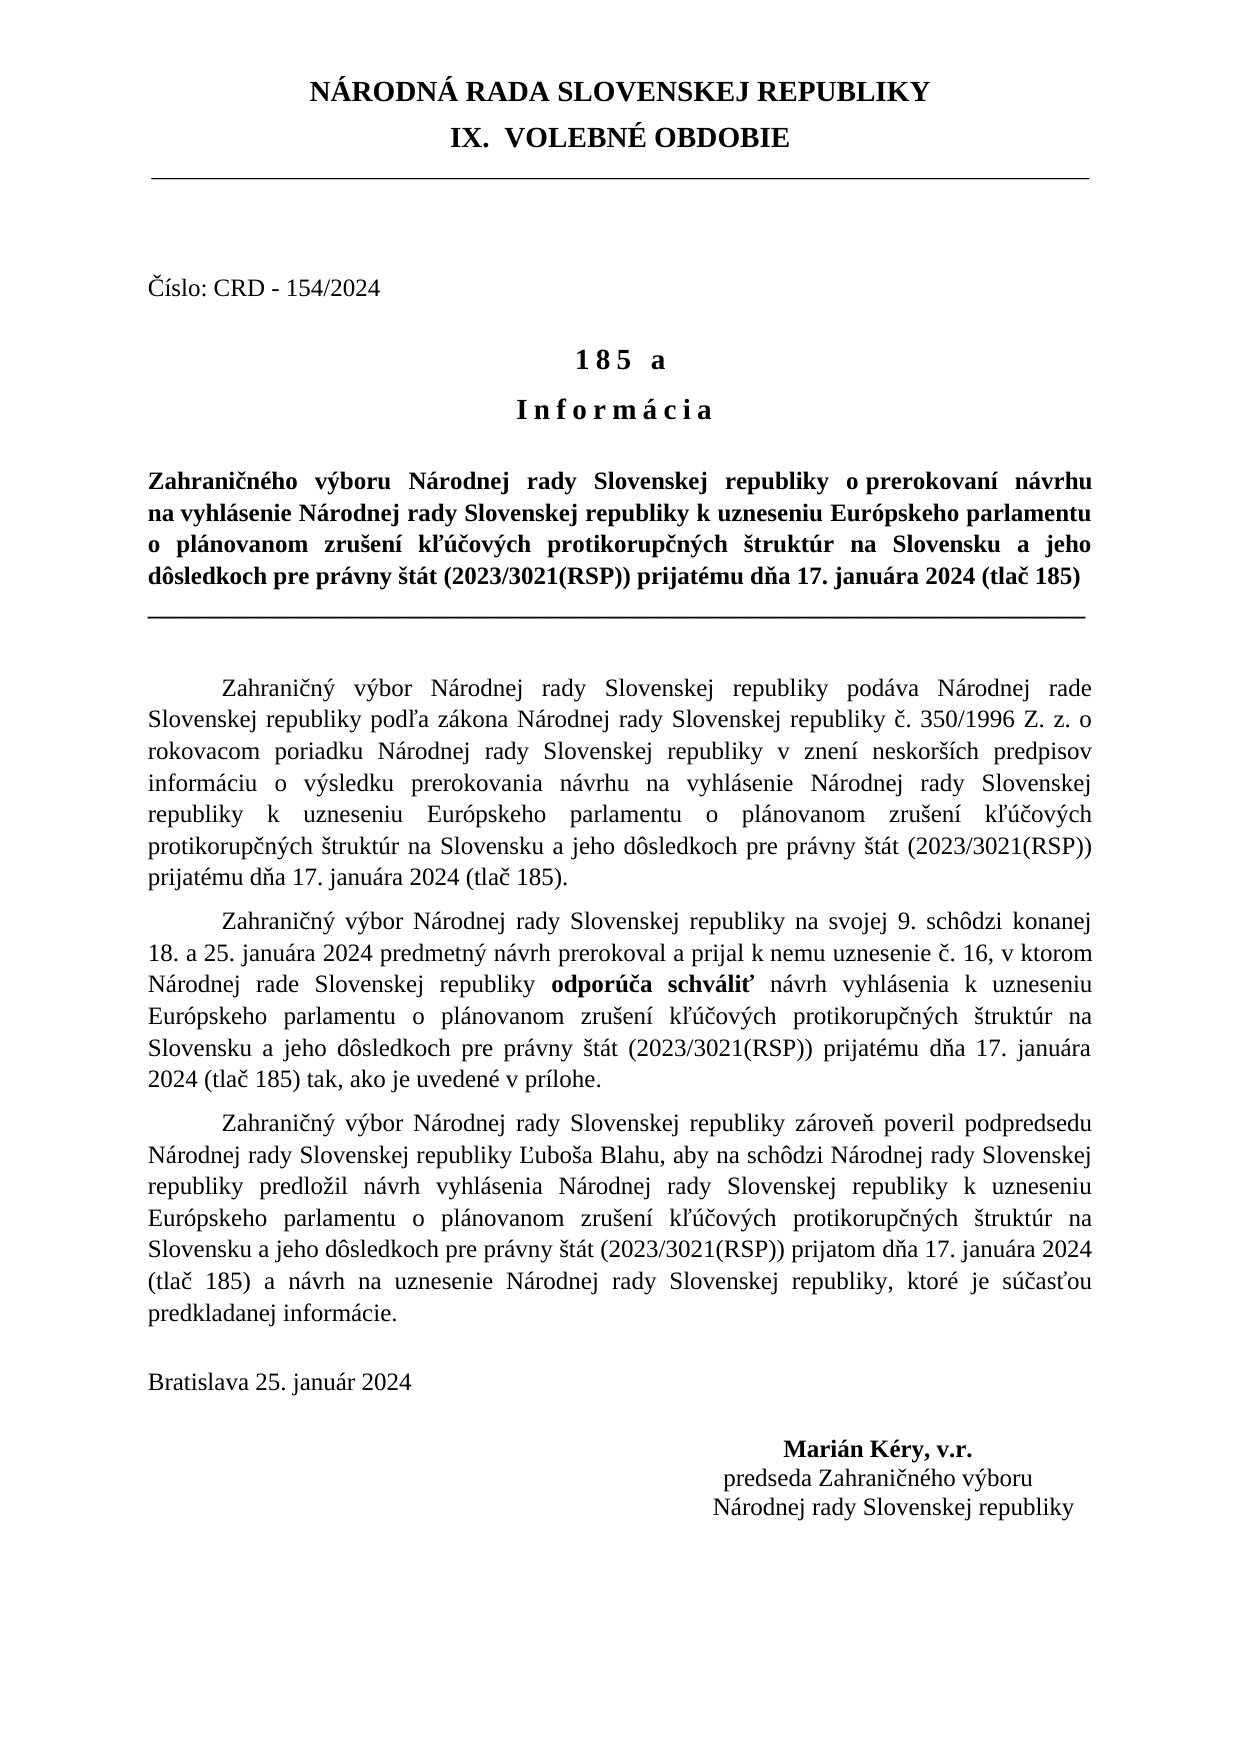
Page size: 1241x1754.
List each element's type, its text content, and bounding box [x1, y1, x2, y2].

text Zahraničný výbor Národnej rady Slovenskej republiky zároveň poveril podpredsedu Národnej rady Slovenskej republiky Ľuboša Blahu, aby na schôdzi Národnej rady Slovenskej republiky predložil návrh vyhlásenia Národnej rady Slovenskej republiky k uzneseniu Európskeho parlamentu o plánovanom zrušení kľúčových protikorupčných štruktúr na Slovensku a jeho dôsledkoch pre právny štát (2023/3021(RSP)) prijatom dňa 17. januára 2024 (tlač 185) a návrh na uznesenie Národnej rady Slovenskej republiky, ktoré je súčasťou predkladanej informácie. [148, 1108, 1093, 1326]
text Zahraničný výbor Národnej rady Slovenskej republiky podáva Národnej rade Slovenskej republiky podľa zákona Národnej rady Slovenskej republiky č. 350/1996 Z. z. o rokovacom poriadku Národnej rady Slovenskej republiky v znení neskorších predpisov informáciu o výsledku prerokovania návrhu na vyhlásenie Národnej rady Slovenskej republiky k uzneseniu Európskeho parlamentu o plánovanom zrušení kľúčových protikorupčných štruktúr na Slovensku a jeho dôsledkoch pre právny štát (2023/3021(RSP)) prijatému dňa 17. januára 2024 (tlač 185). [148, 673, 1093, 891]
text Informácia [516, 392, 1093, 425]
text Číslo: CRD - 154/2024 [148, 273, 1093, 302]
text Zahraničného výboru Národnej rady Slovenskej republiky o prerokovaní návrhu na vyhlásenie Národnej rady Slovenskej republiky k uzneseniu Európskeho parlamentu o plánovanom zrušení kľúčových protikorupčných štruktúr na Slovensku a jeho dôsledkoch pre právny štát (2023/3021(RSP)) prijatému dňa 17. januára 2024 (tlač 185) [148, 466, 1093, 589]
text 185 a [148, 342, 1093, 376]
text Zahraničný výbor Národnej rady Slovenskej republiky na svojej 9. schôdzi konanej 18. a 25. januára 2024 predmetný návrh prerokoval a prijal k nemu uznesenie č. 16, v ktorom Národnej rade Slovenskej republiky odporúča schváliť návrh vyhlásenia k uzneseniu Európskeho parlamentu o plánovanom zrušení kľúčových protikorupčných štruktúr na Slovensku a jeho dôsledkoch pre právny štát (2023/3021(RSP)) prijatému dňa 17. januára 2024 (tlač 185) tak, ako je uvedené v prílohe. [148, 906, 1093, 1093]
text Bratislava 25. január 2024 [148, 1367, 1093, 1396]
text ___________________________________________________________________________ [148, 592, 1093, 621]
